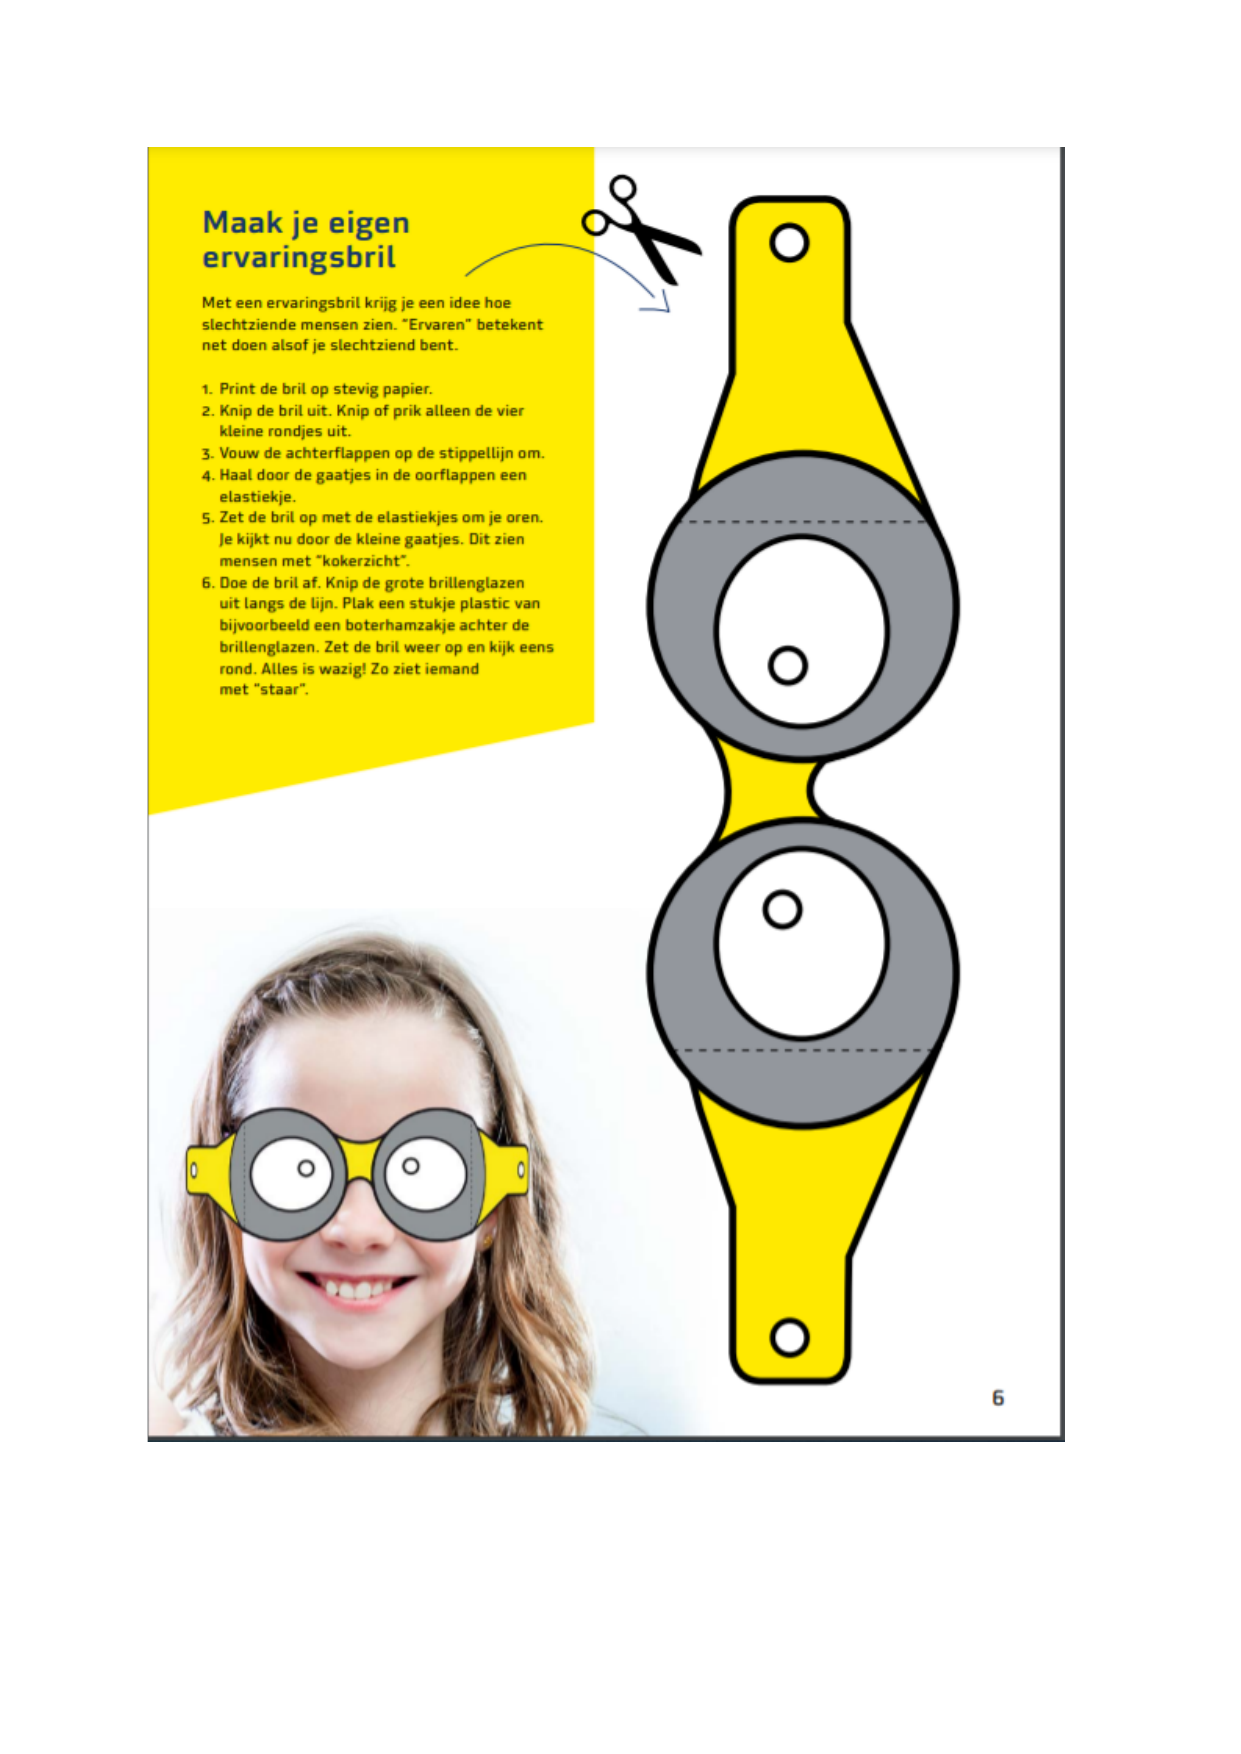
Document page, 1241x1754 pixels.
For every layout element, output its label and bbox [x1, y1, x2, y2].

picture [147, 147, 1065, 1442]
